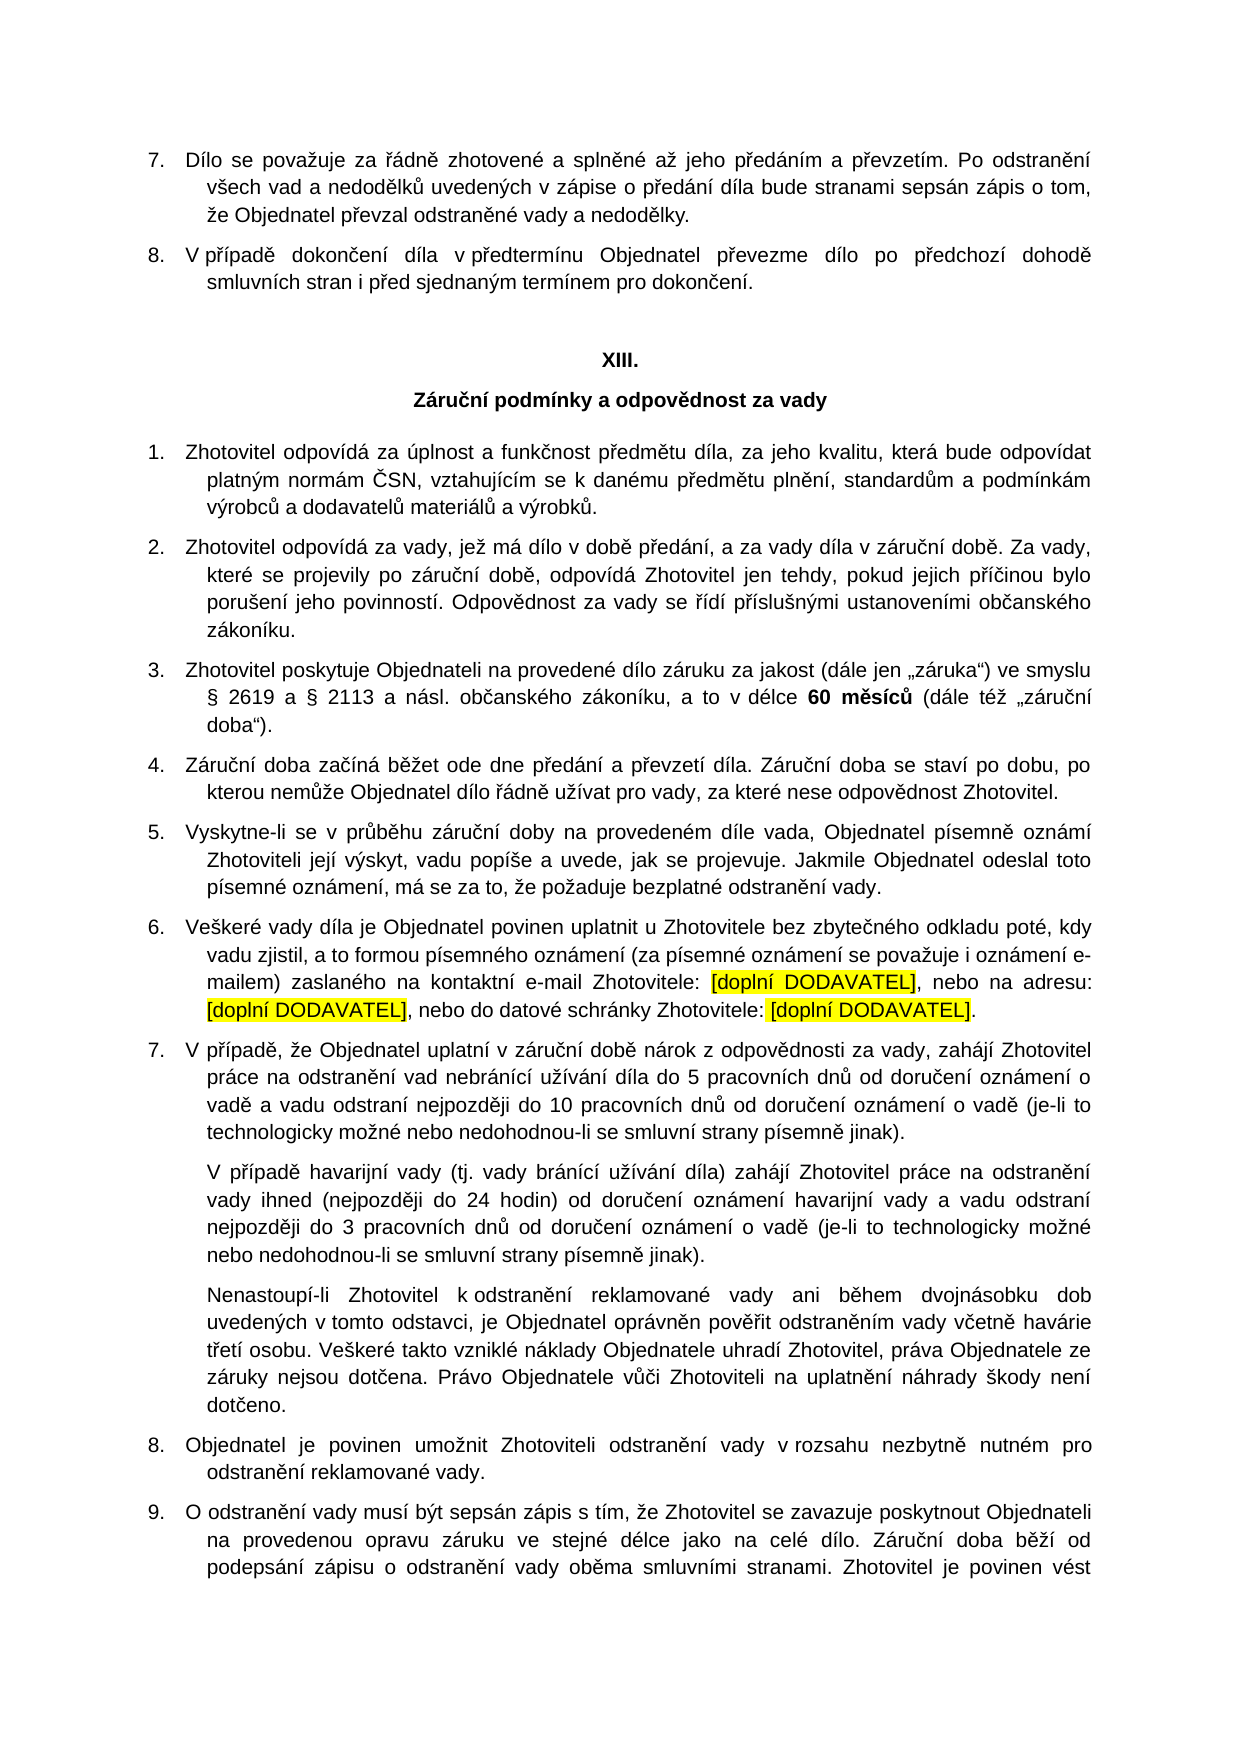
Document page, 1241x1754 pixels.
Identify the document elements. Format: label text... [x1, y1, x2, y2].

list V případě dokončení díla v předtermínu Objednatel převezme dílo po předchozí dohodě smluvních stran i před sjednaným termínem pro dokončení. [148, 243, 1093, 294]
list Vyskytne-li se v průběhu záruční doby na provedeném díle vada, Objednatel písemně oznámí Zhotoviteli její výskyt, vadu popíše a uvede, jak se projevuje. Jakmile Objednatel odeslal toto písemné oznámení, má se za to, že požaduje bezplatné odstranění vady. [148, 820, 1093, 899]
list Veškeré vady díla je Objednatel povinen uplatnit u Zhotovitele bez zbytečného odkladu poté, kdy vadu zjistil, a to formou písemného oznámení (za písemné oznámení se považuje i oznámení e-mailem) zaslaného na kontaktní e-mail Zhotovitele: [doplní DODAVATEL], nebo na adresu: [doplní DODAVATEL], nebo do datové schránky Zhotovitele: [doplní DODAVATEL]. [148, 915, 1093, 1022]
list Záruční doba začíná běžet ode dne předání a převzetí díla. Záruční doba se staví po dobu, po kterou nemůže Objednatel dílo řádně užívat pro vady, za které nese odpovědnost Zhotovitel. [148, 753, 1093, 804]
text Nenastoupí-li Zhotovitel k odstranění reklamované vady ani během dvojnásobku dob uvedených v tomto odstavci, je Objednatel oprávněn pověřit odstraněním vady včetně havárie třetí osobu. Veškeré takto vzniklé náklady Objednatele uhradí Zhotovitel, práva Objednatele ze záruky nejsou dotčena. Právo Objednatele vůči Zhotoviteli na uplatnění náhrady škody není dotčeno. [207, 1283, 1093, 1417]
list Dílo se považuje za řádně zhotovené a splněné až jeho předáním a převzetím. Po odstranění všech vad a nedodělků uvedených v zápise o předání díla bude stranami sepsán zápis o tom, že Objednatel převzal odstraněné vady a nedodělky. [148, 148, 1093, 227]
text XIII. [148, 348, 1093, 372]
list Zhotovitel poskytuje Objednateli na provedené dílo záruku za jakost (dále jen „záruka“) ve smyslu § 2619 a § 2113 a násl. občanského zákoníku, a to v délce 60 měsíců (dále též „záruční doba“). [148, 658, 1093, 737]
text V případě havarijní vady (tj. vady bránící užívání díla) zahájí Zhotovitel práce na odstranění vady ihned (nejpozději do 24 hodin) od doručení oznámení havarijní vady a vadu odstraní nejpozději do 3 pracovních dnů od doručení oznámení o vadě (je-li to technologicky možné nebo nedohodnou-li se smluvní strany písemně jinak). [207, 1160, 1093, 1267]
list Zhotovitel odpovídá za vady, jež má dílo v době předání, a za vady díla v záruční době. Za vady, které se projevily po záruční době, odpovídá Zhotovitel jen tehdy, pokud jejich příčinou bylo porušení jeho povinností. Odpovědnost za vady se řídí příslušnými ustanoveními občanského zákoníku. [148, 535, 1093, 642]
text Záruční podmínky a odpovědnost za vady [148, 388, 1093, 412]
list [148, 1500, 1093, 1579]
list Objednatel je povinen umožnit Zhotoviteli odstranění vady v rozsahu nezbytně nutném pro odstranění reklamované vady. [148, 1433, 1093, 1484]
list V případě, že Objednatel uplatní v záruční době nárok z odpovědnosti za vady, zahájí Zhotovitel práce na odstranění vad nebránící užívání díla do 5 pracovních dnů od doručení oznámení o vadě a vadu odstraní nejpozději do 10 pracovních dnů od doručení oznámení o vadě (je-li to technologicky možné nebo nedohodnou-li se smluvní strany písemně jinak). [148, 1038, 1093, 1144]
list Zhotovitel odpovídá za úplnost a funkčnost předmětu díla, za jeho kvalitu, která bude odpovídat platným normám ČSN, vztahujícím se k danému předmětu plnění, standardům a podmínkám výrobců a dodavatelů materiálů a výrobků. [148, 440, 1093, 519]
